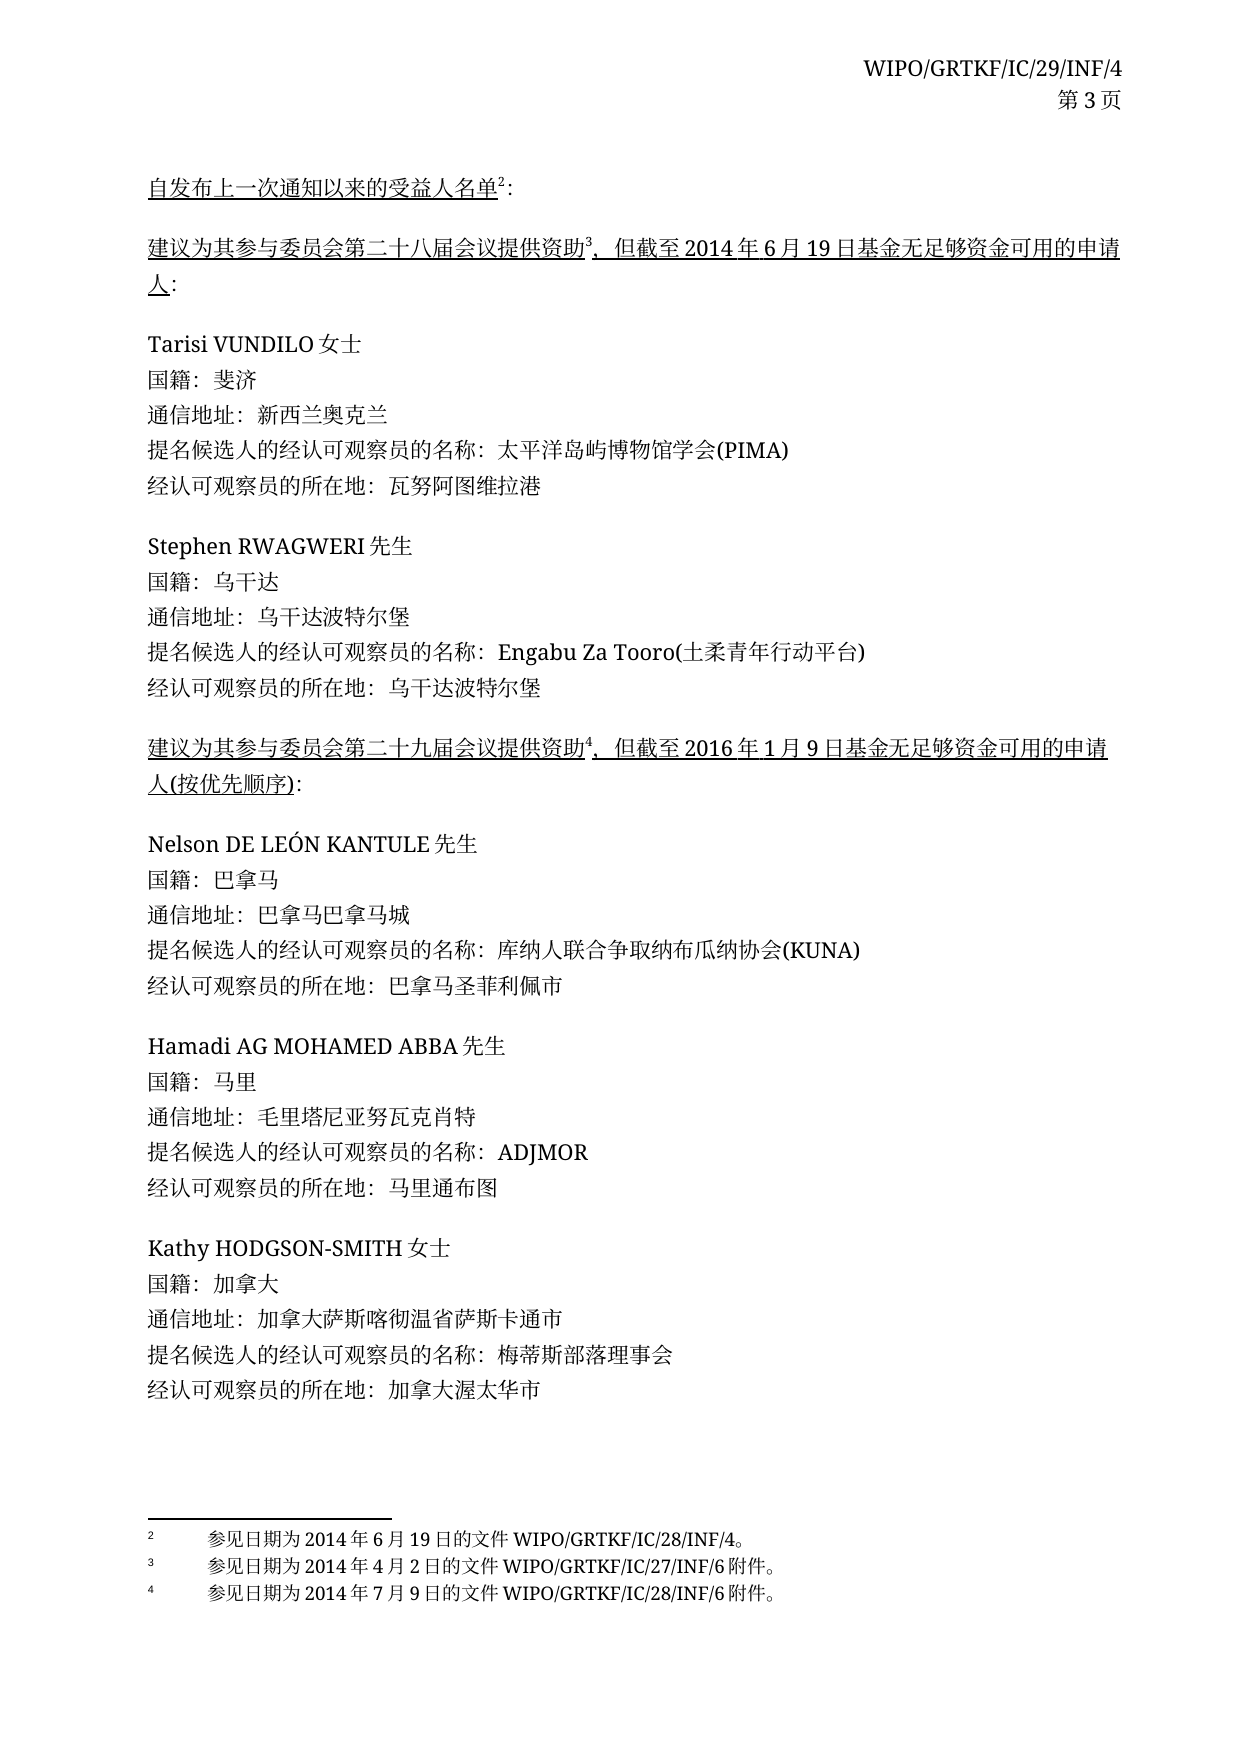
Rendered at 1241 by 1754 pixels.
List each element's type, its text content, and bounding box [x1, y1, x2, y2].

text 自发布上一次通知以来的受益人名单： [148, 167, 1122, 203]
text 建议为其参与委员会第二十九届会议提供资助，但截至2016年1月9日基金无足够资金可用的申请人(按优先顺序)： [148, 728, 1122, 798]
text Hamadi AG MOHAMED ABBA先生 国籍：马里 通信地址：毛里塔尼亚努瓦克肖特 提名候选人的经认可观察员的名称：ADJMOR 经认可观察员的所在地：马里通布图 [148, 1026, 1122, 1203]
text Stephen RWAGWERI先生 国籍：乌干达 通信地址：乌干达波特尔堡 提名候选人的经认可观察员的名称：Engabu Za Tooro(土柔青年行动平台) 经认可观察员的所在地：乌干达波特尔堡 [148, 526, 1122, 703]
text 建议为其参与委员会第二十八届会议提供资助，但截至2014年6月19日基金无足够资金可用的申请人： [148, 228, 1122, 298]
text Nelson DE LEÓN KANTULE先生 国籍：巴拿马 通信地址：巴拿马巴拿马城 提名候选人的经认可观察员的名称：库纳人联合争取纳布瓜纳协会(KUNA) 经认可观察员的所在地：巴拿马圣菲利佩市 [148, 823, 1122, 1001]
text Tarisi VUNDILO女士 国籍：斐济 通信地址：新西兰奥克兰 提名候选人的经认可观察员的名称：太平洋岛屿博物馆学会(PIMA) 经认可观察员的所在地：瓦努阿图维拉港 [148, 323, 1122, 501]
text Kathy HODGSON-SMITH女士 国籍：加拿大 通信地址：加拿大萨斯喀彻温省萨斯卡通市 提名候选人的经认可观察员的名称：梅蒂斯部落理事会 经认可观察员的所在地：加拿大渥太华市 [148, 1228, 1122, 1405]
